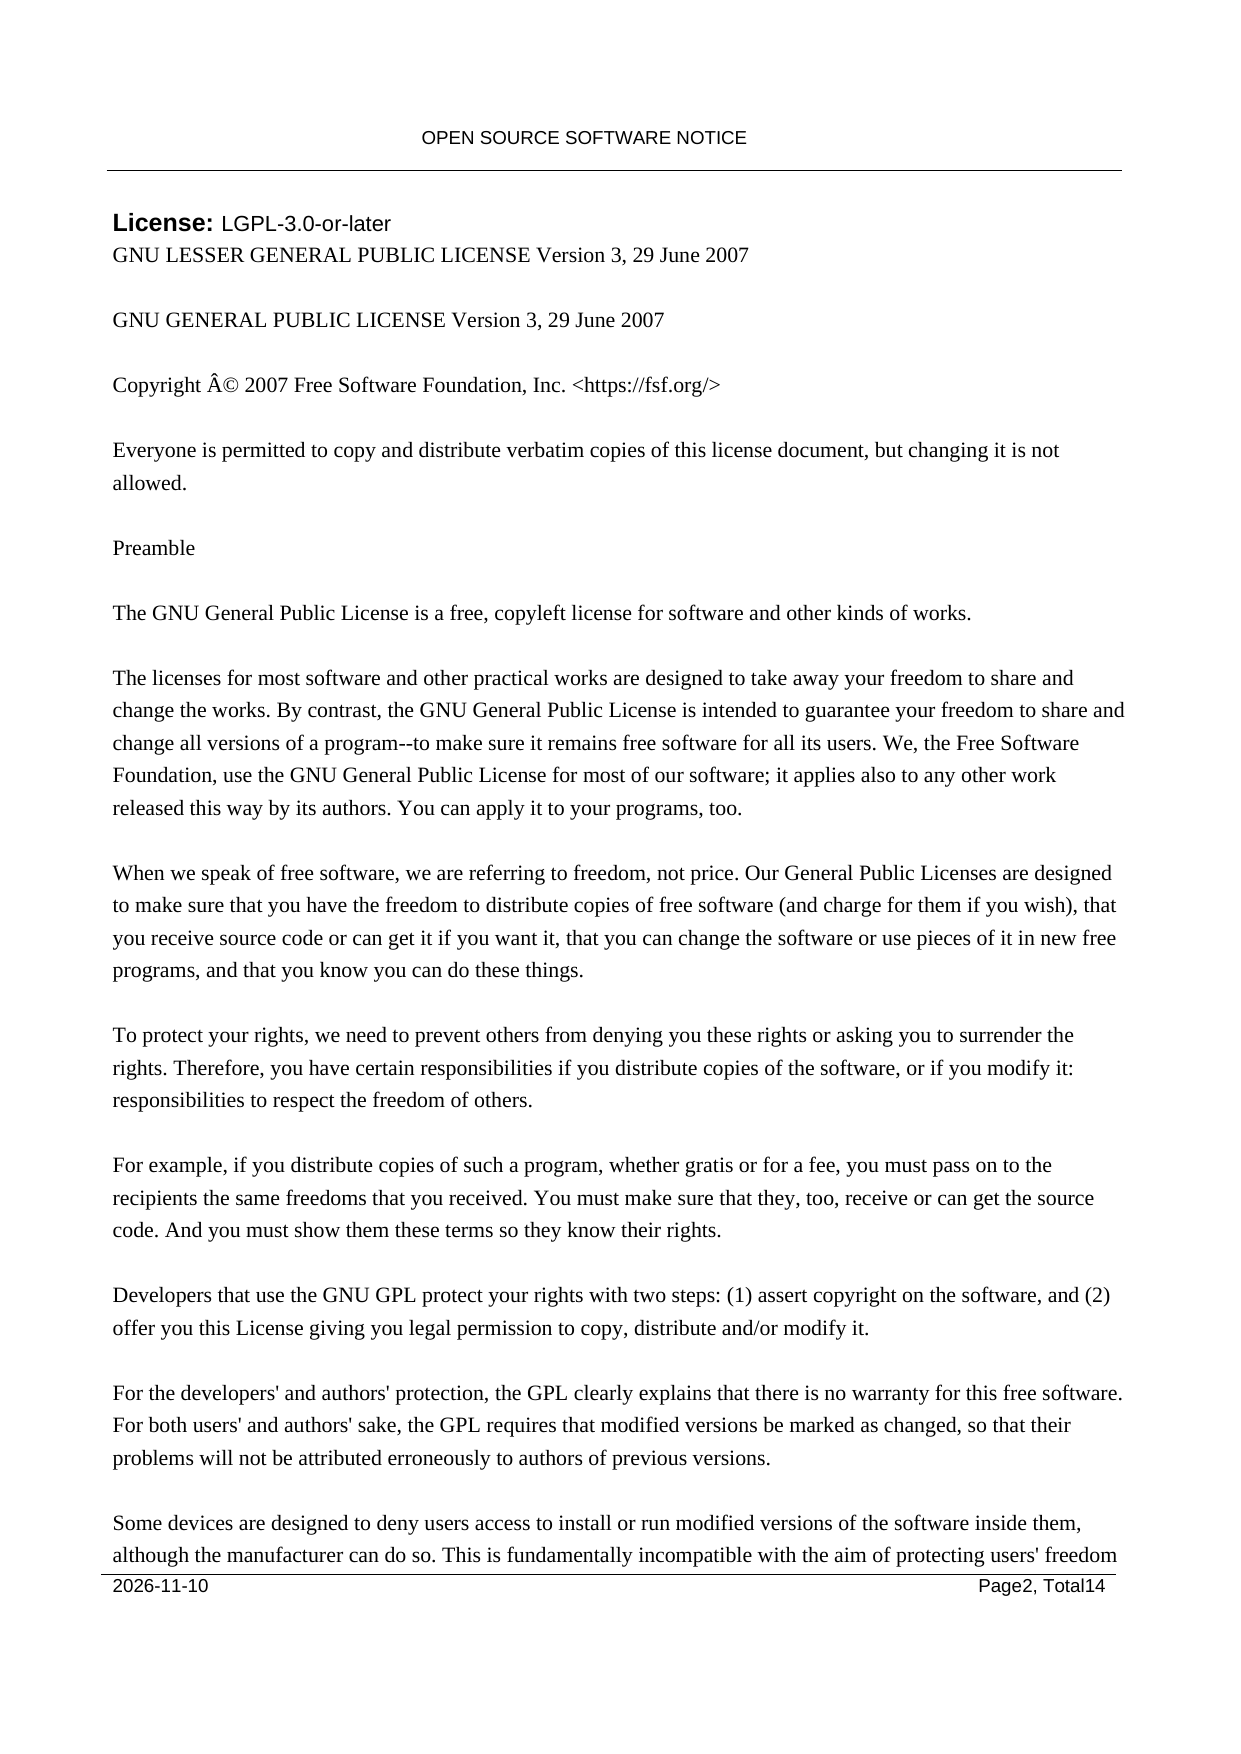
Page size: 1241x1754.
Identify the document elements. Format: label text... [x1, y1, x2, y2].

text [112, 239, 1128, 1571]
text License: LGPL-3.0-or-later [112, 206, 1128, 239]
